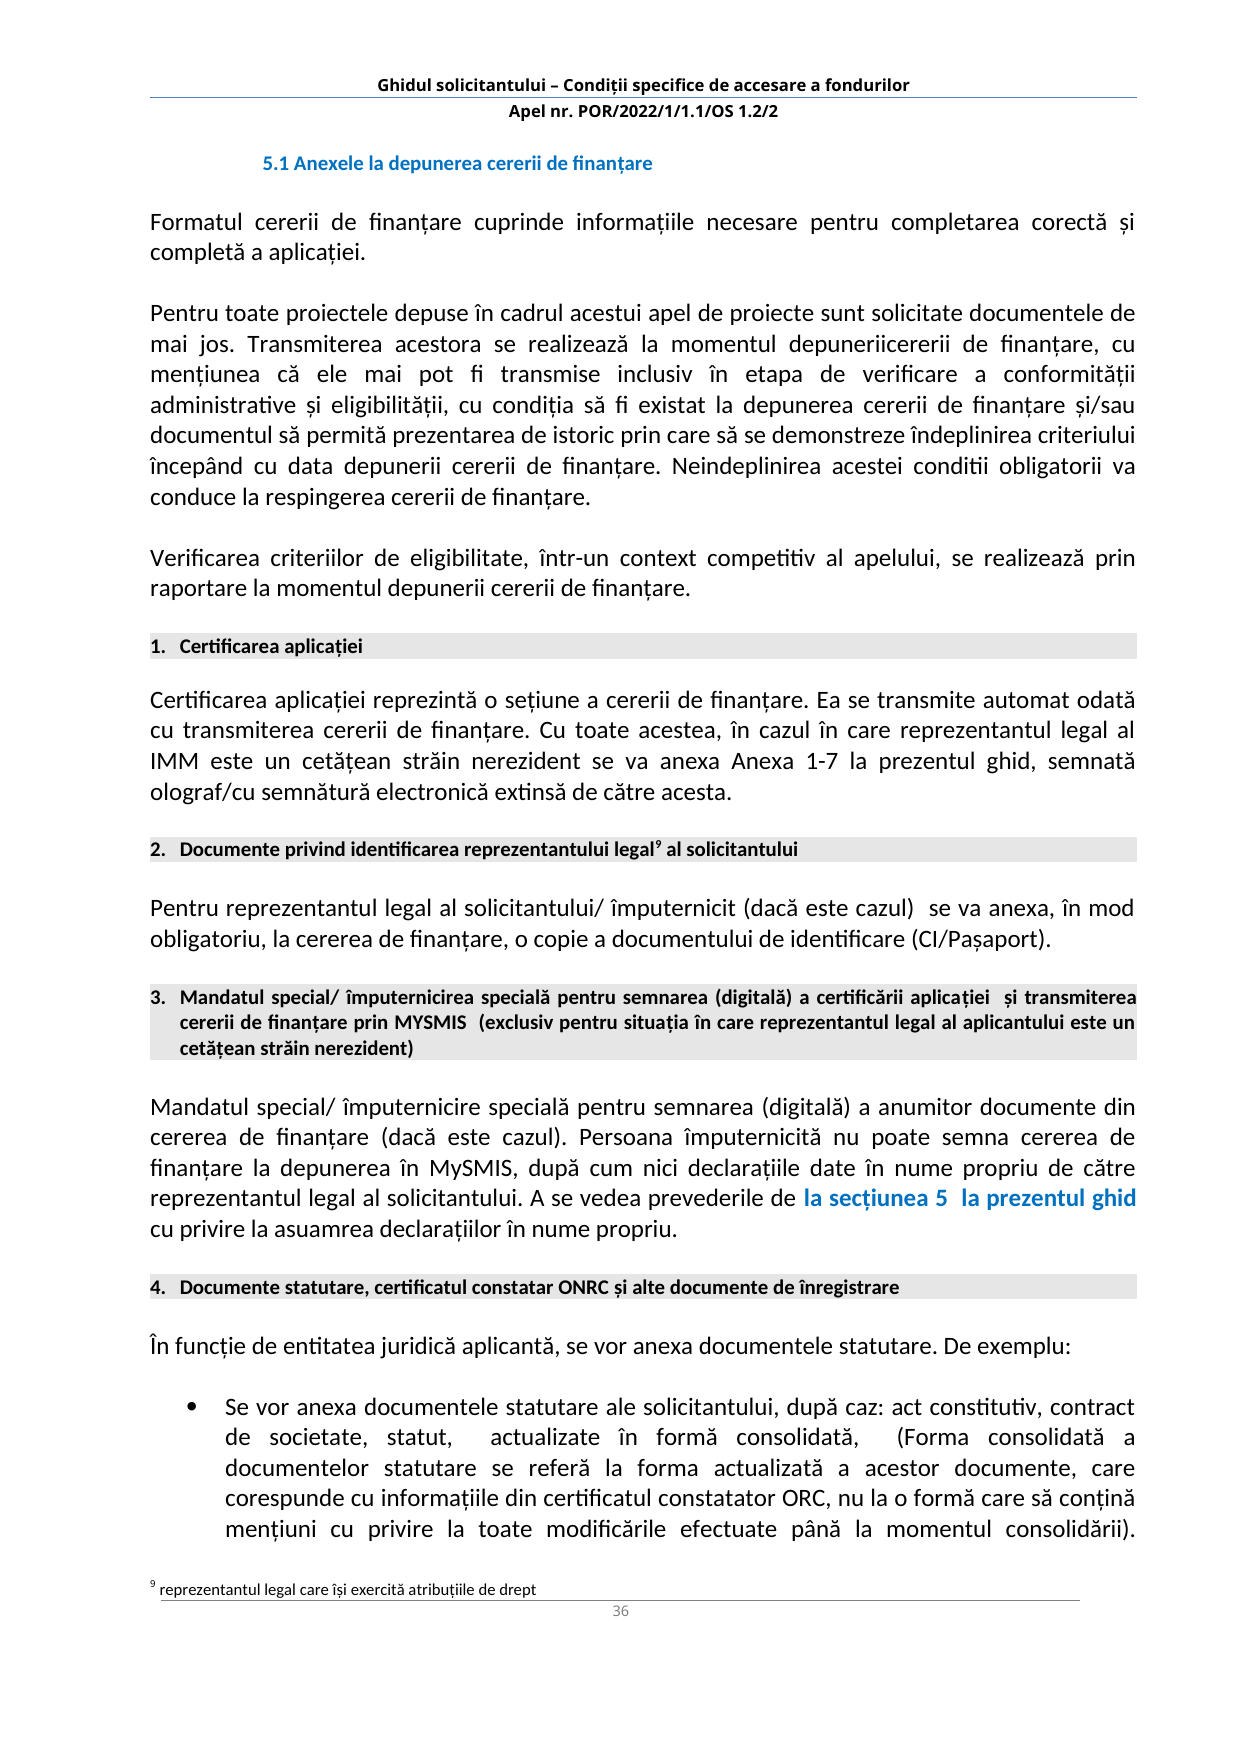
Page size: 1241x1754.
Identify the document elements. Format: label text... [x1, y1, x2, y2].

text Pentru reprezentantul legal al solicitantului/ împuternicit (dacă este cazul) se va anexa, în mod obligatoriu, la cererea de finanțare, o copie a documentului de identificare (CI/Pașaport). [150, 893, 1137, 954]
subtitle 5.1 Anexele la depunerea cererii de finanțare [262, 150, 1137, 175]
list Documente statutare, certificatul constatar ONRC și alte documente de înregistrare [150, 1274, 1137, 1299]
text În funcție de entitatea juridică aplicantă, se vor anexa documentele statutare. De exemplu: [150, 1330, 1137, 1361]
text Pentru toate proiectele depuse în cadrul acestui apel de proiecte sunt solicitate documentele de mai jos. Transmiterea acestora se realizează la momentul depuneriicererii de finanțare, cu mențiunea că ele mai pot fi transmise inclusiv în etapa de verificare a conformității administrative și eligibilității, cu condiția să fi existat la depunerea cererii de finanțare și/sau documentul să permită prezentarea de istoric prin care să se demonstreze îndeplinirea criteriului începând cu data depunerii cererii de finanțare. Neindeplinirea acestei conditii obligatorii va conduce la respingerea cererii de finanțare. [150, 297, 1137, 511]
list Certificarea aplicației [150, 633, 1137, 659]
text Mandatul special/ împuternicire specială pentru semnarea (digitală) a anumitor documente din cererea de finanțare (dacă este cazul). Persoana împuternicită nu poate semna cererea de finanțare la depunerea în MySMIS, după cum nici declarațiile date în nume propriu de către reprezentantul legal al solicitantului. A se vedea prevederile de la secțiunea 5 la prezentul ghid cu privire la asuamrea declarațiilor în nume propriu. [150, 1091, 1137, 1243]
text Certificarea aplicației reprezintă o sețiune a cererii de finanțare. Ea se transmite automat odată cu transmiterea cererii de finanțare. Cu toate acestea, în cazul în care reprezentantul legal al IMM este un cetățean străin nerezident se va anexa Anexa 1-7 la prezentul ghid, semnată olograf/cu semnătură electronică extinsă de către acesta. [150, 684, 1137, 806]
list Documente privind identificarea reprezentantului legal al solicitantului [150, 837, 1137, 862]
text Formatul cererii de finanțare cuprinde informațiile necesare pentru completarea corectă și completă a aplicației. [150, 206, 1137, 267]
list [187, 1391, 1137, 1544]
text Verificarea criteriilor de eligibilitate, într-un context competitiv al apelului, se realizează prin raportare la momentul depunerii cererii de finanțare. [150, 542, 1137, 603]
list Mandatul special/ împuternicirea specială pentru semnarea (digitală) a certificării aplicației și transmiterea cererii de finanțare prin MYSMIS (exclusiv pentru situația în care reprezentantul legal al aplicantului este un cetățean străin nerezident) [150, 984, 1137, 1060]
